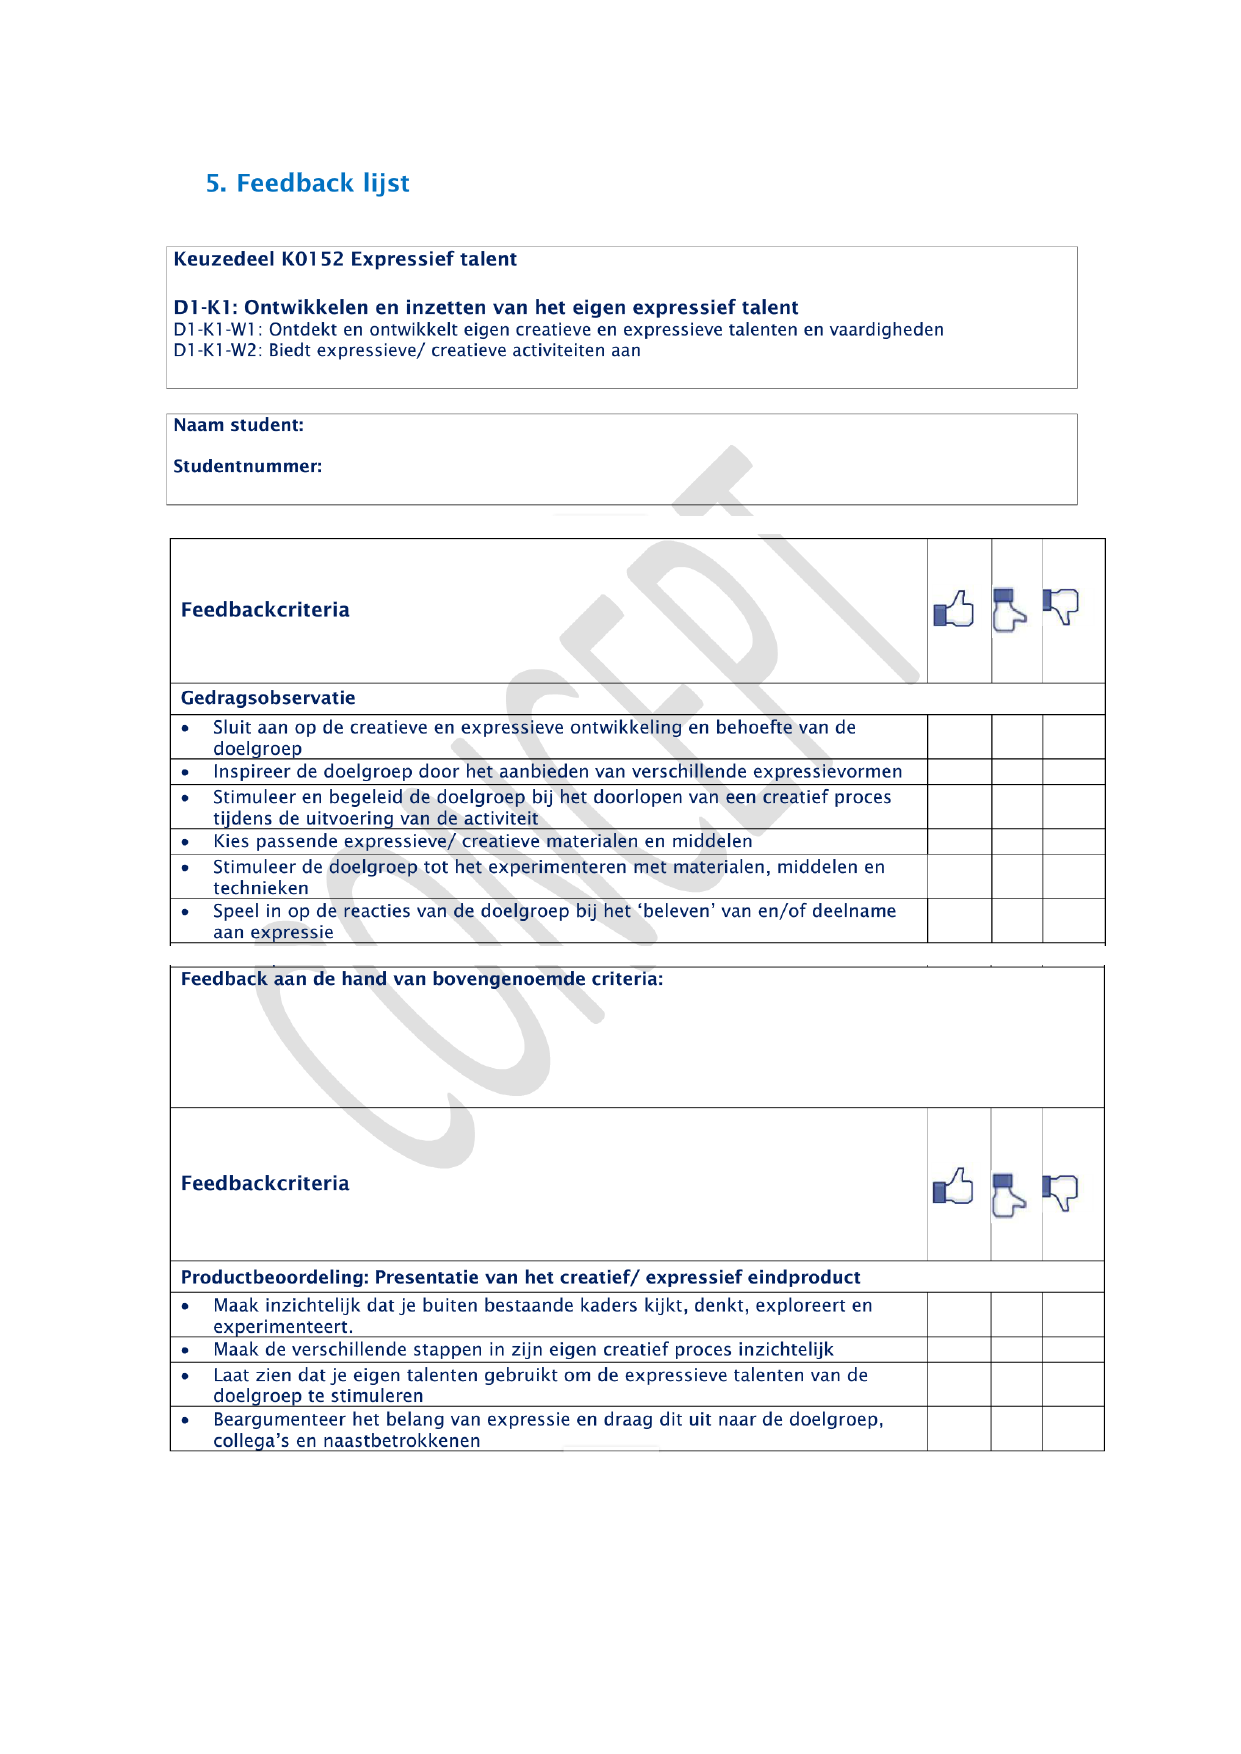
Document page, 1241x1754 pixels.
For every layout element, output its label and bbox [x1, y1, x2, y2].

picture [147, 147, 1093, 516]
